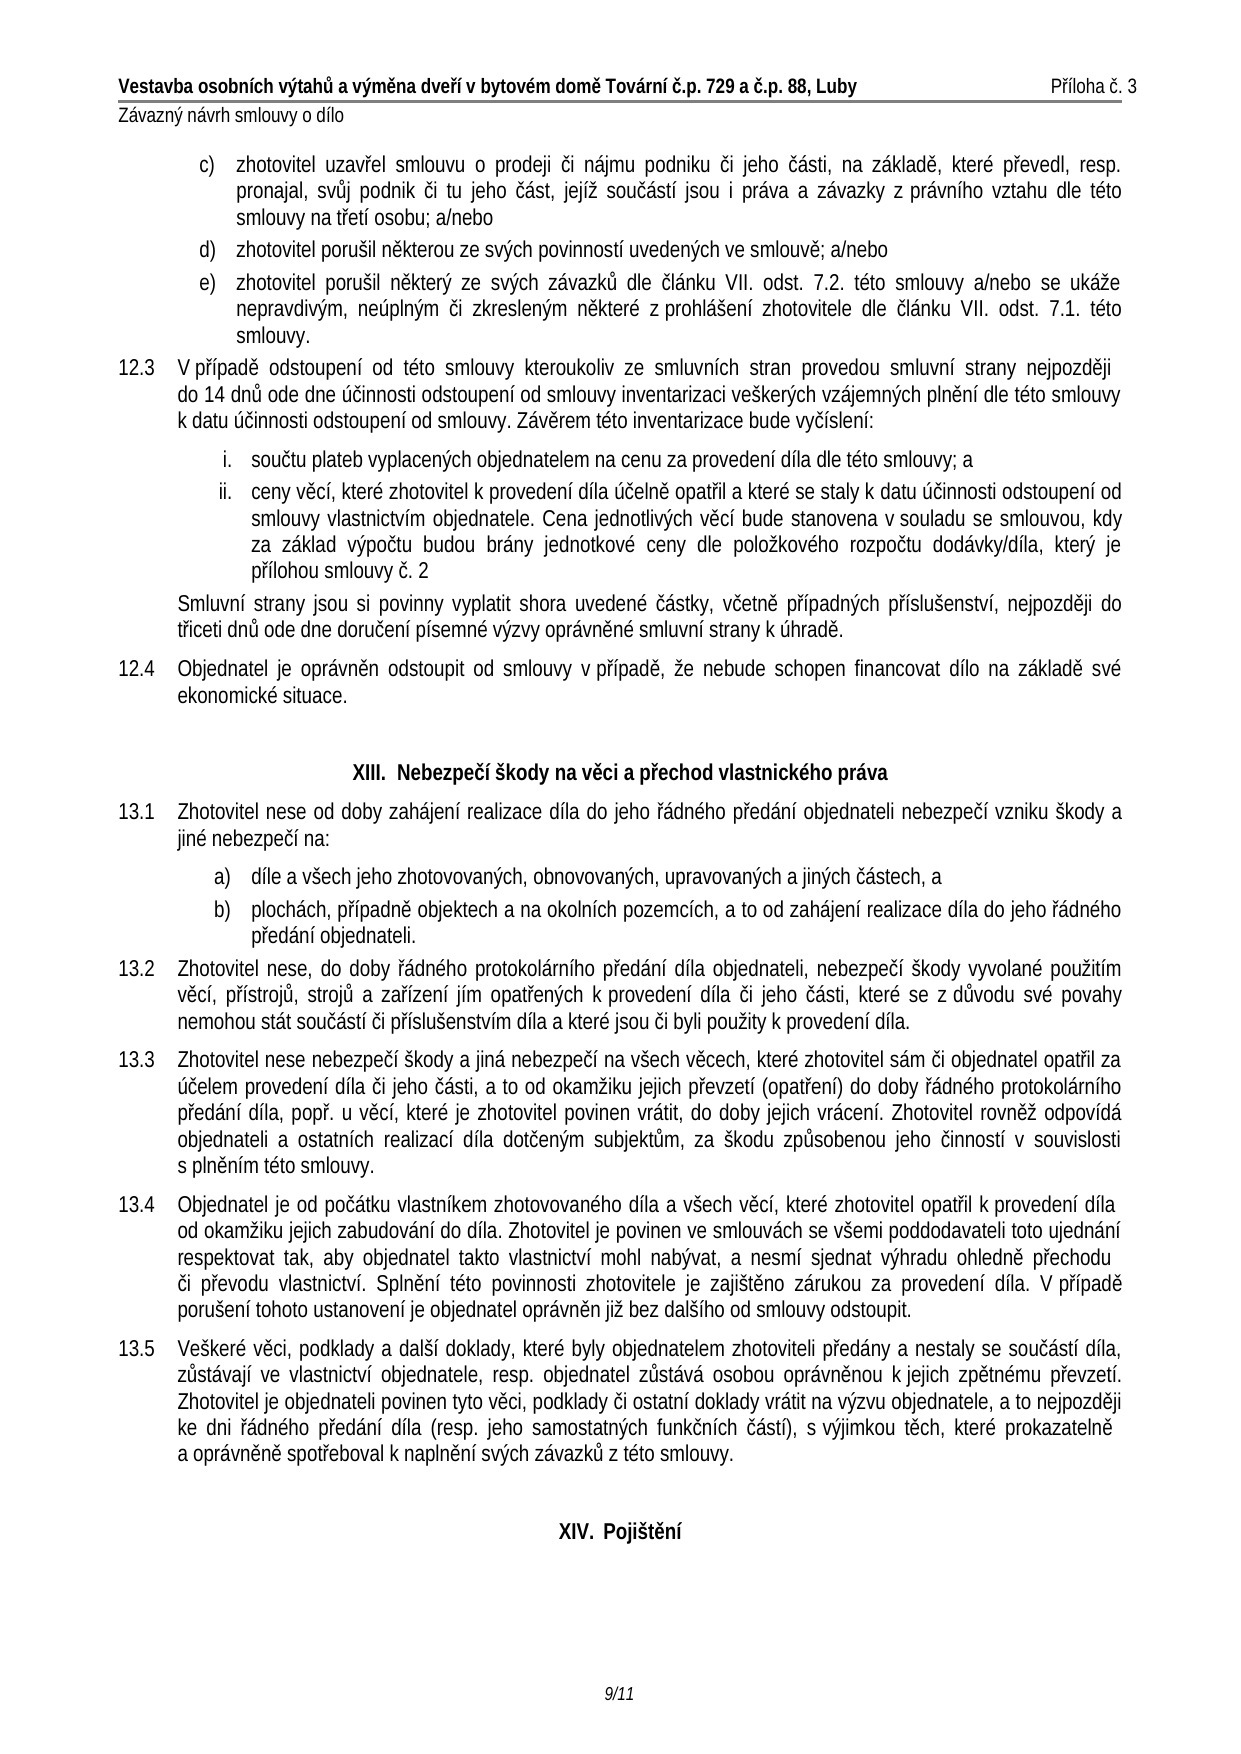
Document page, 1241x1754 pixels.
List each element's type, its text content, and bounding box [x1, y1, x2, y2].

list ceny věcí, které zhotovitel k provedení díla účelně opatřil a které se staly k datu účinnosti odstoupení od smlouvy vlastnictvím objednatele. Cena jednotlivých věcí bude stanovena v souladu se smlouvou, kdy za základ výpočtu budou brány jednotkové ceny dle položkového rozpočtu dodávky/díla, který je přílohou smlouvy č. 2 [232, 478, 1122, 584]
list Objednatel je od počátku vlastníkem zhotovovaného díla a všech věcí, které zhotovitel opatřil k provedení díla od okamžiku jejich zabudování do díla. Zhotovitel je povinen ve smlouvách se všemi poddodavateli toto ujednání respektovat tak, aby objednatel takto vlastnictví mohl nabývat, a nesmí sjednat výhradu ohledně přechodu či převodu vlastnictví. Splnění této povinnosti zhotovitele je zajištěno zárukou za provedení díla. V případě porušení tohoto ustanovení je objednatel oprávněn již bez dalšího od smlouvy odstoupit. [118, 1191, 1122, 1322]
list V případě odstoupení od této smlouvy kteroukoliv ze smluvních stran provedou smluvní strany nejpozději do 14 dnů ode dne účinnosti odstoupení od smlouvy inventarizaci veškerých vzájemných plnění dle této smlouvy k datu účinnosti odstoupení od smlouvy. Závěrem této inventarizace bude vyčíslení: [118, 354, 1122, 433]
list zhotovitel porušil některou ze svých povinností uvedených ve smlouvě; a/nebo [199, 236, 1122, 263]
list Objednatel je oprávněn odstoupit od smlouvy v případě, že nebude schopen financovat dílo na základě své ekonomické situace. [118, 655, 1122, 708]
list Zhotovitel nese, do doby řádného protokolárního předání díla objednateli, nebezpečí škody vyvolané použitím věcí, přístrojů, strojů a zařízení jím opatřených k provedení díla či jeho části, které se z důvodu své povahy nemohou stát součástí či příslušenstvím díla a které jsou či byli použity k provedení díla. [118, 955, 1122, 1034]
list Veškeré věci, podklady a další doklady, které byly objednatelem zhotoviteli předány a nestaly se součástí díla, zůstávají ve vlastnictví objednatele, resp. objednatel zůstává osobou oprávněnou k jejich zpětnému převzetí. Zhotovitel je objednateli povinen tyto věci, podklady či ostatní doklady vrátit na výzvu objednatele, a to nejpozději ke dni řádného předání díla (resp. jeho samostatných funkčních částí), s výjimkou těch, které prokazatelně a oprávněně spotřeboval k naplnění svých závazků z této smlouvy. [118, 1335, 1122, 1467]
list Zhotovitel nese nebezpečí škody a jiná nebezpečí na všech věcech, které zhotovitel sám či objednatel opatřil za účelem provedení díla či jeho části, a to od okamžiku jejich převzetí (opatření) do doby řádného protokolárního předání díla, popř. u věcí, které je zhotovitel povinen vrátit, do doby jejich vrácení. Zhotovitel rovněž odpovídá objednateli a ostatních realizací díla dotčeným subjektům, za škodu způsobenou jeho činností v souvislosti s plněním této smlouvy. [118, 1046, 1122, 1178]
list Zhotovitel nese od doby zahájení realizace díla do jeho řádného předání objednateli nebezpečí vzniku škody a jiné nebezpečí na: [118, 798, 1122, 851]
text XIII. Nebezpečí škody na věci a přechod vlastnického práva [118, 759, 1122, 786]
list zhotovitel uzavřel smlouvu o prodeji či nájmu podniku či jeho části, na základě, které převedl, resp. pronajal, svůj podnik či tu jeho část, jejíž součástí jsou i práva a závazky z právního vztahu dle této smlouvy na třetí osobu; a/nebo [199, 151, 1122, 230]
list Smluvní strany jsou si povinny vyplatit shora uvedené částky, včetně případných příslušenství, nejpozději do třiceti dnů ode dne doručení písemné výzvy oprávněné smluvní strany k úhradě. [177, 590, 1122, 643]
list součtu plateb vyplacených objednatelem na cenu za provedení díla dle této smlouvy; a [232, 446, 1122, 472]
text XIV. Pojištění [118, 1518, 1122, 1544]
list díle a všech jeho zhotovovaných, obnovovaných, upravovaných a jiných částech, a [214, 863, 1122, 890]
list plochách, případně objektech a na okolních pozemcích, a to od zahájení realizace díla do jeho řádného předání objednateli. [214, 896, 1122, 949]
list zhotovitel porušil některý ze svých závazků dle článku VII. odst. 7.2. této smlouvy a/nebo se ukáže nepravdivým, neúplným či zkresleným některé z prohlášení zhotovitele dle článku VII. odst. 7.1. této smlouvy. [199, 269, 1122, 348]
